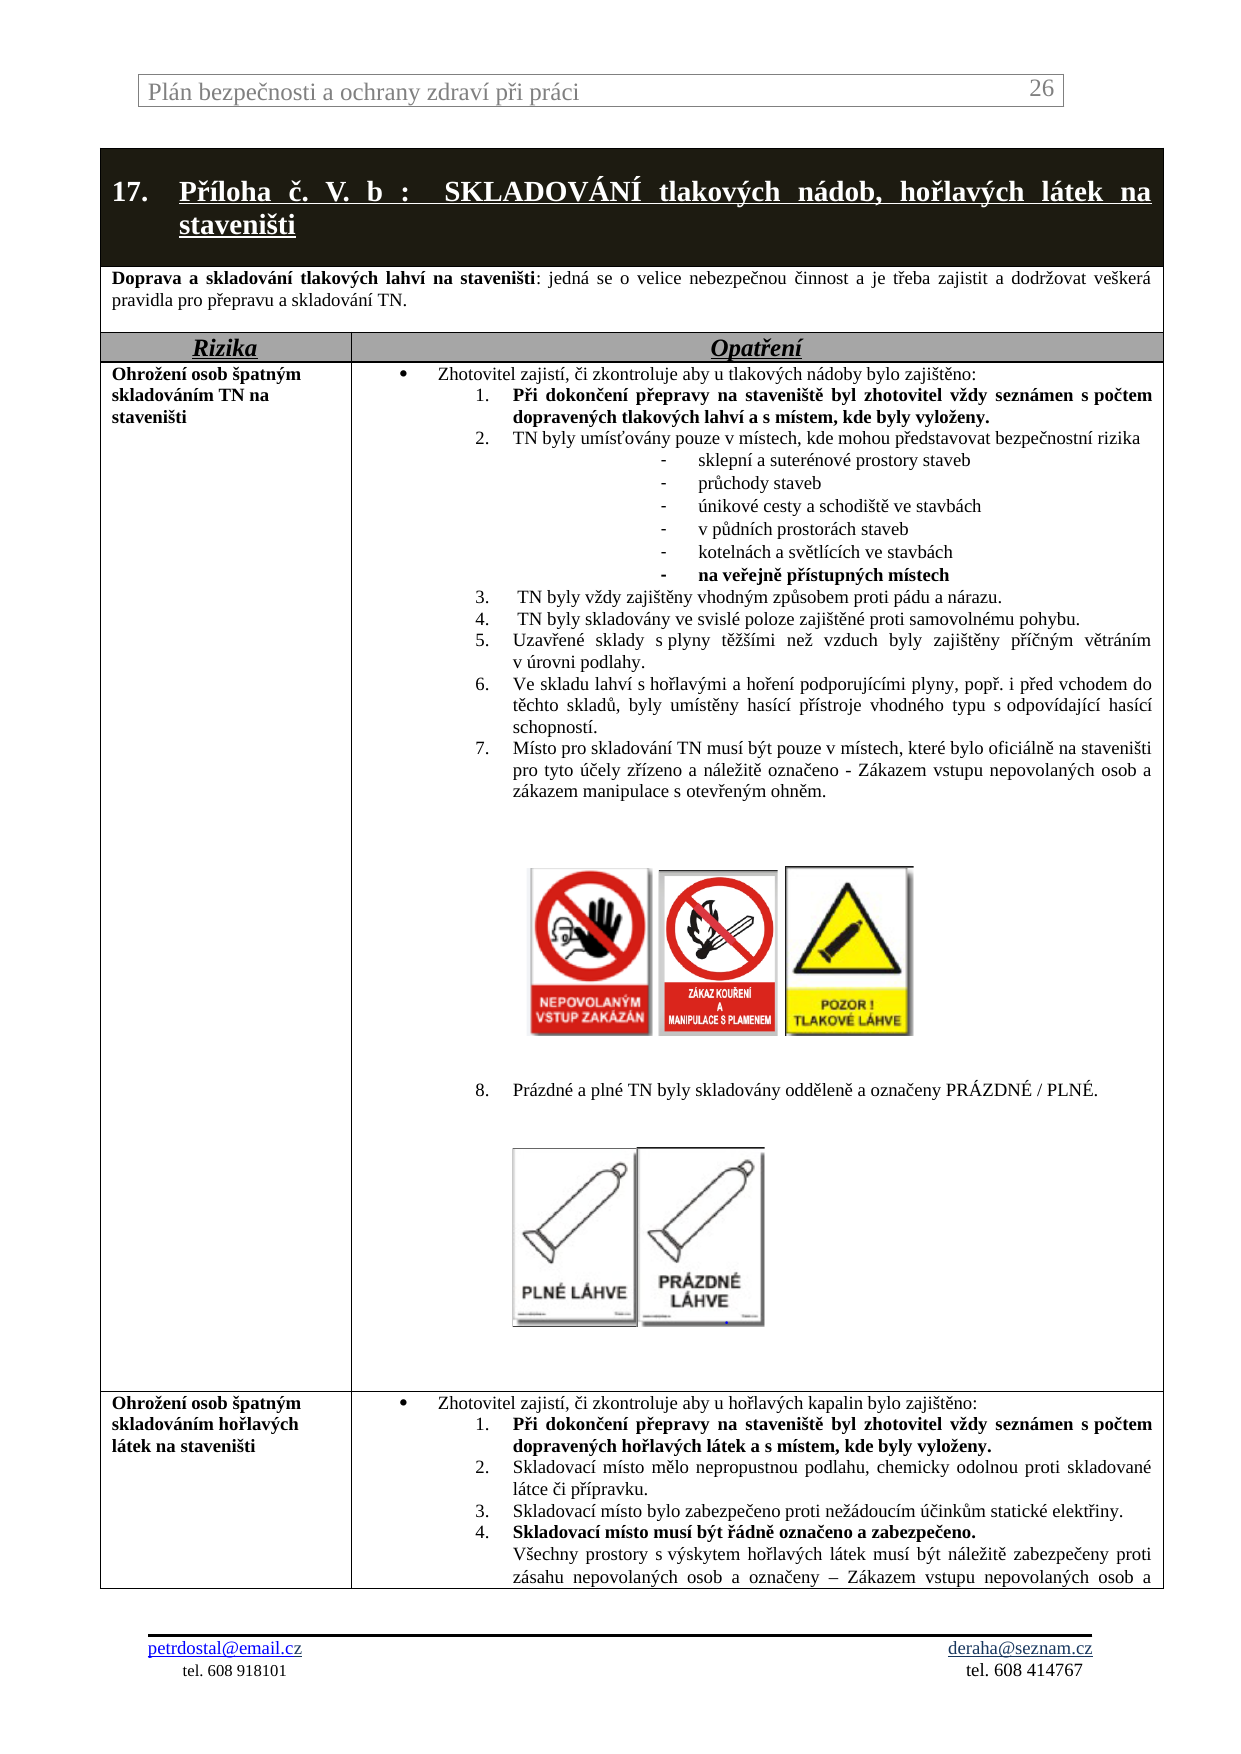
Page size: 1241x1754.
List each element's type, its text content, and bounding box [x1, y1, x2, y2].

picture [526, 868, 653, 1036]
table_cell Doprava a skladování tlakových lahví na staveništi: jedná se o velice nebezpečnou činnost a je třeba zajistit a dodržovat veškerá pravidla pro přepravu a skladování TN. [101, 267, 1163, 332]
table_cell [352, 1392, 1163, 1587]
table_cell Rizika [101, 333, 351, 361]
table_cell Ohrožení osob špatným skladováním TN na staveništi [101, 363, 351, 1391]
table_cell Opatření [352, 333, 1163, 361]
table_header Příloha č. V. b : SKLADOVÁNÍ tlakových nádob, hořlavých látek na staveništi [101, 149, 1163, 266]
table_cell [101, 1392, 351, 1587]
picture [782, 865, 914, 1036]
table_cell Zhotovitel zajistí, či zkontroluje aby u tlakových nádoby bylo zajištěno: Při dokončení přepravy na staveniště byl zhotovitel vždy seznámen s počtem dopravených tlakových lahví a s místem, kde byly vyloženy. TN byly umísťovány pouze v místech, kde mohou představovat bezpečnostní rizika sklepní a suterénové prostory staveb průchody staveb únikové cesty a schodiště ve stavbách v půdních prostorách staveb kotelnách a světlících ve stavbách na veřejně přístupných místech TN byly vždy zajištěny vhodným způsobem proti pádu a nárazu. TN byly skladovány ve svislé poloze zajištěné proti samovolnému pohybu. Uzavřené sklady s plyny těžšími než vzduch byly zajištěny příčným větráním v úrovni podlahy. Ve skladu lahví s hořlavými a hoření podporujícími plyny, popř. i před vchodem do těchto skladů, byly umístěny hasící přístroje vhodného typu s odpovídající hasící schopností. Místo pro skladování TN musí být pouze v místech, které bylo oficiálně na staveništi pro tyto účely zřízeno a náležitě označeno - Zákazem vstupu nepovolaných osob a zákazem manipulace s otevřeným ohněm. Prázdné a plné TN byly skladovány odděleně a označeny PRÁZDNÉ / PLNÉ. [352, 363, 1163, 1391]
picture [512, 1146, 765, 1327]
picture [658, 870, 778, 1036]
